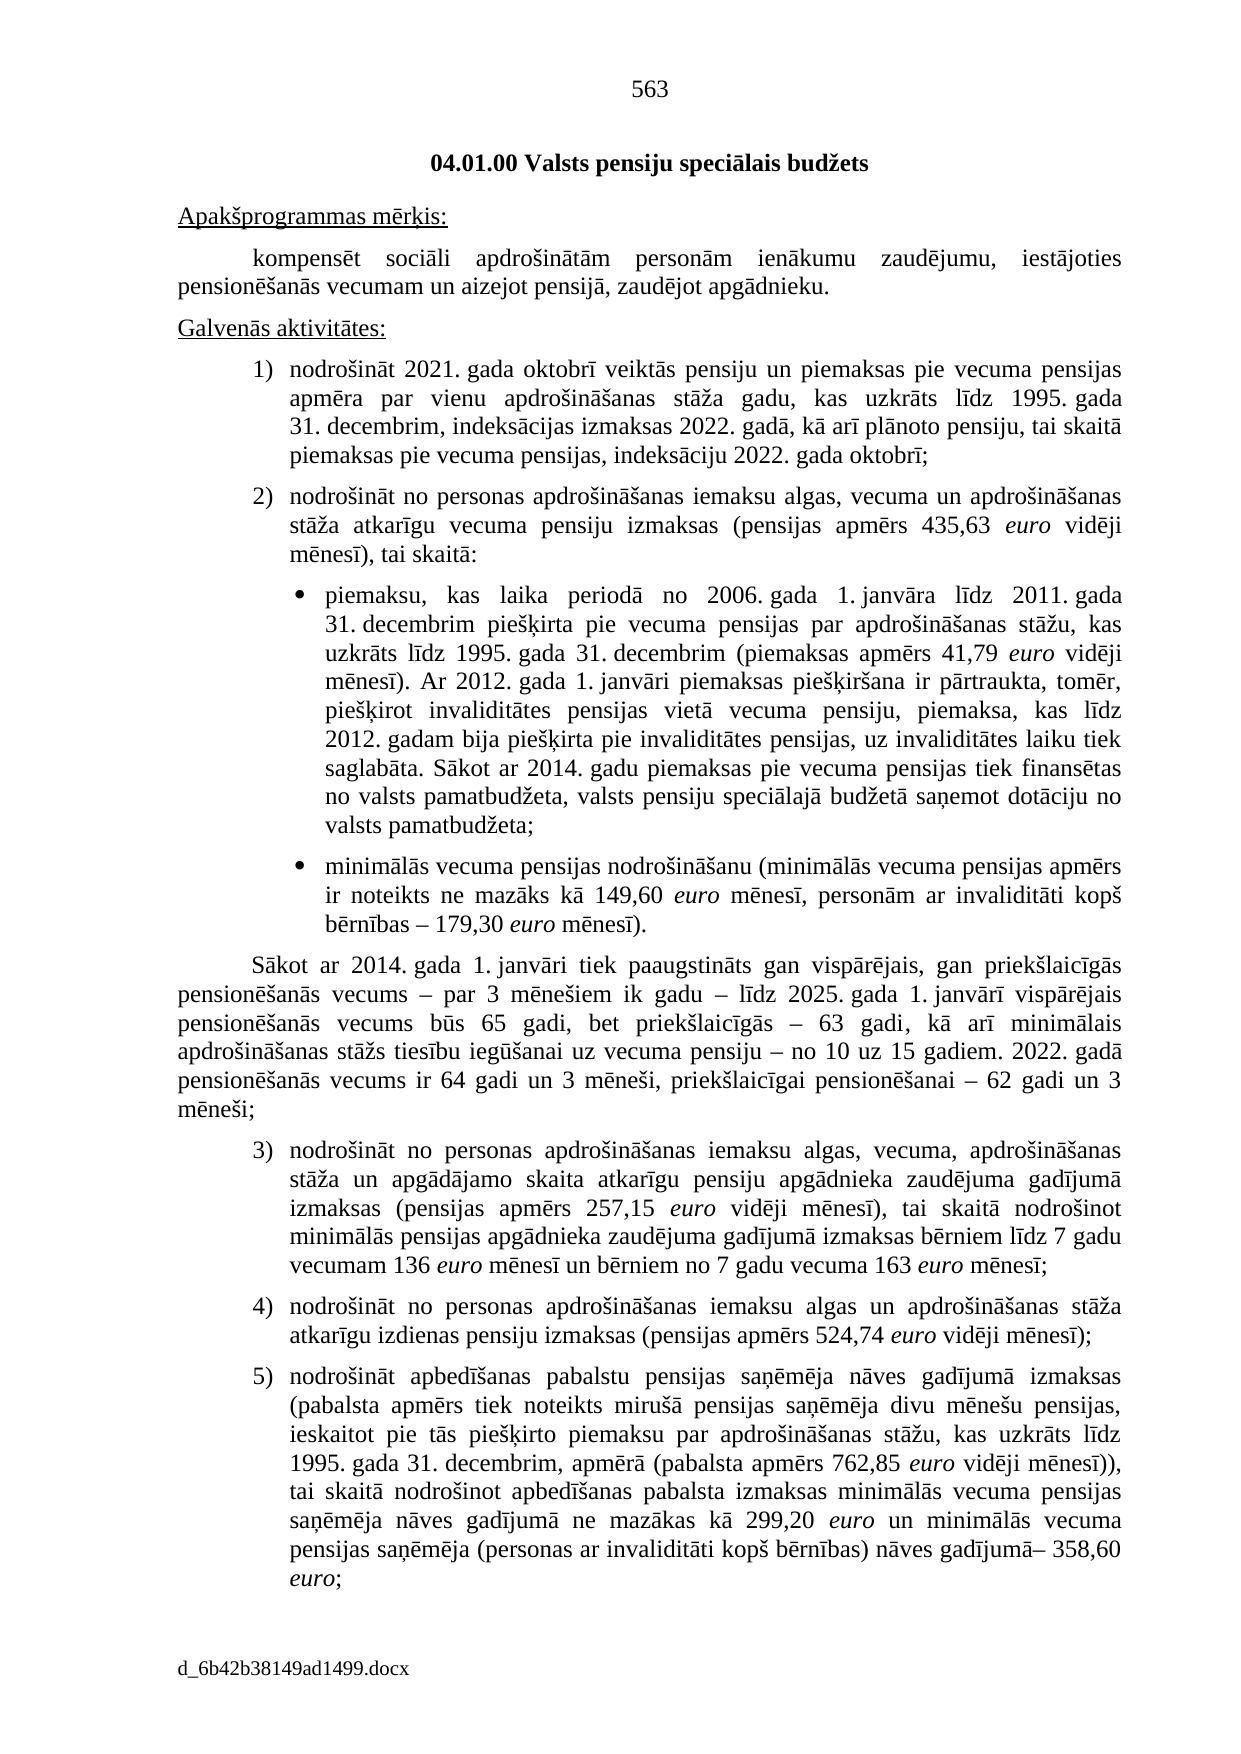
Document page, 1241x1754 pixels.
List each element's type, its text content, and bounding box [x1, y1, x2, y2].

list nodrošināt apbedīšanas pabalstu pensijas saņēmēja nāves gadījumā izmaksas (pabalsta apmērs tiek noteikts mirušā pensijas saņēmēja divu mēnešu pensijas, ieskaitot pie tās piešķirto piemaksu par apdrošināšanas stāžu, kas uzkrāts līdz 1995. gada 31. decembrim, apmērā (pabalsta apmērs 762,85 euro vidēji mēnesī)), tai skaitā nodrošinot apbedīšanas pabalsta izmaksas minimālās vecuma pensijas saņēmēja nāves gadījumā ne mazākas kā 299,20 euro un minimālās vecuma pensijas saņēmēja (personas ar invaliditāti kopš bērnības) nāves gadījumā– 358,60 euro; [252, 1361, 1122, 1591]
text kompensēt sociāli apdrošinātām personām ienākumu zaudējumu, iestājoties pensionēšanās vecumam un aizejot pensijā, zaudējot apgādnieku. [177, 243, 1122, 300]
list nodrošināt no personas apdrošināšanas iemaksu algas un apdrošināšanas stāža atkarīgu izdienas pensiju izmaksas (pensijas apmērs 524,74 euro vidēji mēnesī); [252, 1291, 1122, 1349]
text Galvenās aktivitātes: [177, 313, 1122, 341]
text Apakšprogrammas mērķis: [177, 201, 1122, 230]
list nodrošināt no personas apdrošināšanas iemaksu algas, vecuma, apdrošināšanas stāža un apgādājamo skaita atkarīgu pensiju apgādnieka zaudējuma gadījumā izmaksas (pensijas apmērs 257,15 euro vidēji mēnesī), tai skaitā nodrošinot minimālās pensijas apgādnieka zaudējuma gadījumā izmaksas bērniem līdz 7 gadu vecumam 136 euro mēnesī un bērniem no 7 gadu vecuma 163 euro mēnesī; [252, 1135, 1122, 1279]
text Sākot ar 2014. gada 1. janvāri tiek paaugstināts gan vispārējais, gan priekšlaicīgās pensionēšanās vecums – par 3 mēnešiem ik gadu – līdz 2025. gada 1. janvārī vispārējais pensionēšanās vecums būs 65 gadi, bet priekšlaicīgās – 63 gadi, kā arī minimālais apdrošināšanas stāžs tiesību iegūšanai uz vecuma pensiju – no 10 uz 15 gadiem. 2022. gadā pensionēšanās vecums ir 64 gadi un 3 mēneši, priekšlaicīgai pensionēšanai – 62 gadi un 3 mēneši; [177, 950, 1122, 1008]
list minimālās vecuma pensijas nodrošināšanu (minimālās vecuma pensijas apmērs ir noteikts ne mazāks kā 149,60 euro mēnesī, personām ar invaliditāti kopš bērnības – 179,30 euro mēnesī). [295, 851, 1122, 938]
text 04.01.00 Valsts pensiju speciālais budžets [177, 148, 1122, 176]
list nodrošināt no personas apdrošināšanas iemaksu algas, vecuma un apdrošināšanas stāža atkarīgu vecuma pensiju izmaksas (pensijas apmērs 435,63 euro vidēji mēnesī), tai skaitā: [252, 481, 1122, 568]
list nodrošināt 2021. gada oktobrī veiktās pensiju un piemaksas pie vecuma pensijas apmēra par vienu apdrošināšanas stāža gadu, kas uzkrāts līdz 1995. gada 31. decembrim, indeksācijas izmaksas 2022. gadā, kā arī plānoto pensiju, tai skaitā piemaksas pie vecuma pensijas, indeksāciju 2022. gada oktobrī; [252, 354, 1122, 469]
list piemaksu, kas laika periodā no 2006. gada 1. janvāra līdz 2011. gada 31. decembrim piešķirta pie vecuma pensijas par apdrošināšanas stāžu, kas uzkrāts līdz 1995. gada 31. decembrim (piemaksas apmērs 41,79 euro vidēji mēnesī). Ar 2012. gada 1. janvāri piemaksas piešķiršana ir pārtraukta, tomēr, piešķirot invaliditātes pensijas vietā vecuma pensiju, piemaksa, kas līdz 2012. gadam bija piešķirta pie invaliditātes pensijas, uz invaliditātes laiku tiek saglabāta. Sākot ar 2014. gadu piemaksas pie vecuma pensijas tiek finansētas no valsts pamatbudžeta, valsts pensiju speciālajā budžetā saņemot dotāciju no valsts pamatbudžeta; [295, 580, 1122, 839]
text Sākot ar 2014. gada 1. janvāri tiek paaugstināts gan vispārējais, gan priekšlaicīgās pensionēšanās vecums – par 3 mēnešiem ik gadu – līdz 2025. gada 1. janvārī vispārējais pensionēšanās vecums būs 65 gadi, bet priekšlaicīgās – 63 gadi, kā arī minimālais apdrošināšanas stāžs tiesību iegūšanai uz vecuma pensiju – no 10 uz 15 gadiem. 2022. gadā pensionēšanās vecums ir 64 gadi un 3 mēneši, priekšlaicīgai pensionēšanai – 62 gadi un 3 mēneši; [177, 1008, 1122, 1123]
